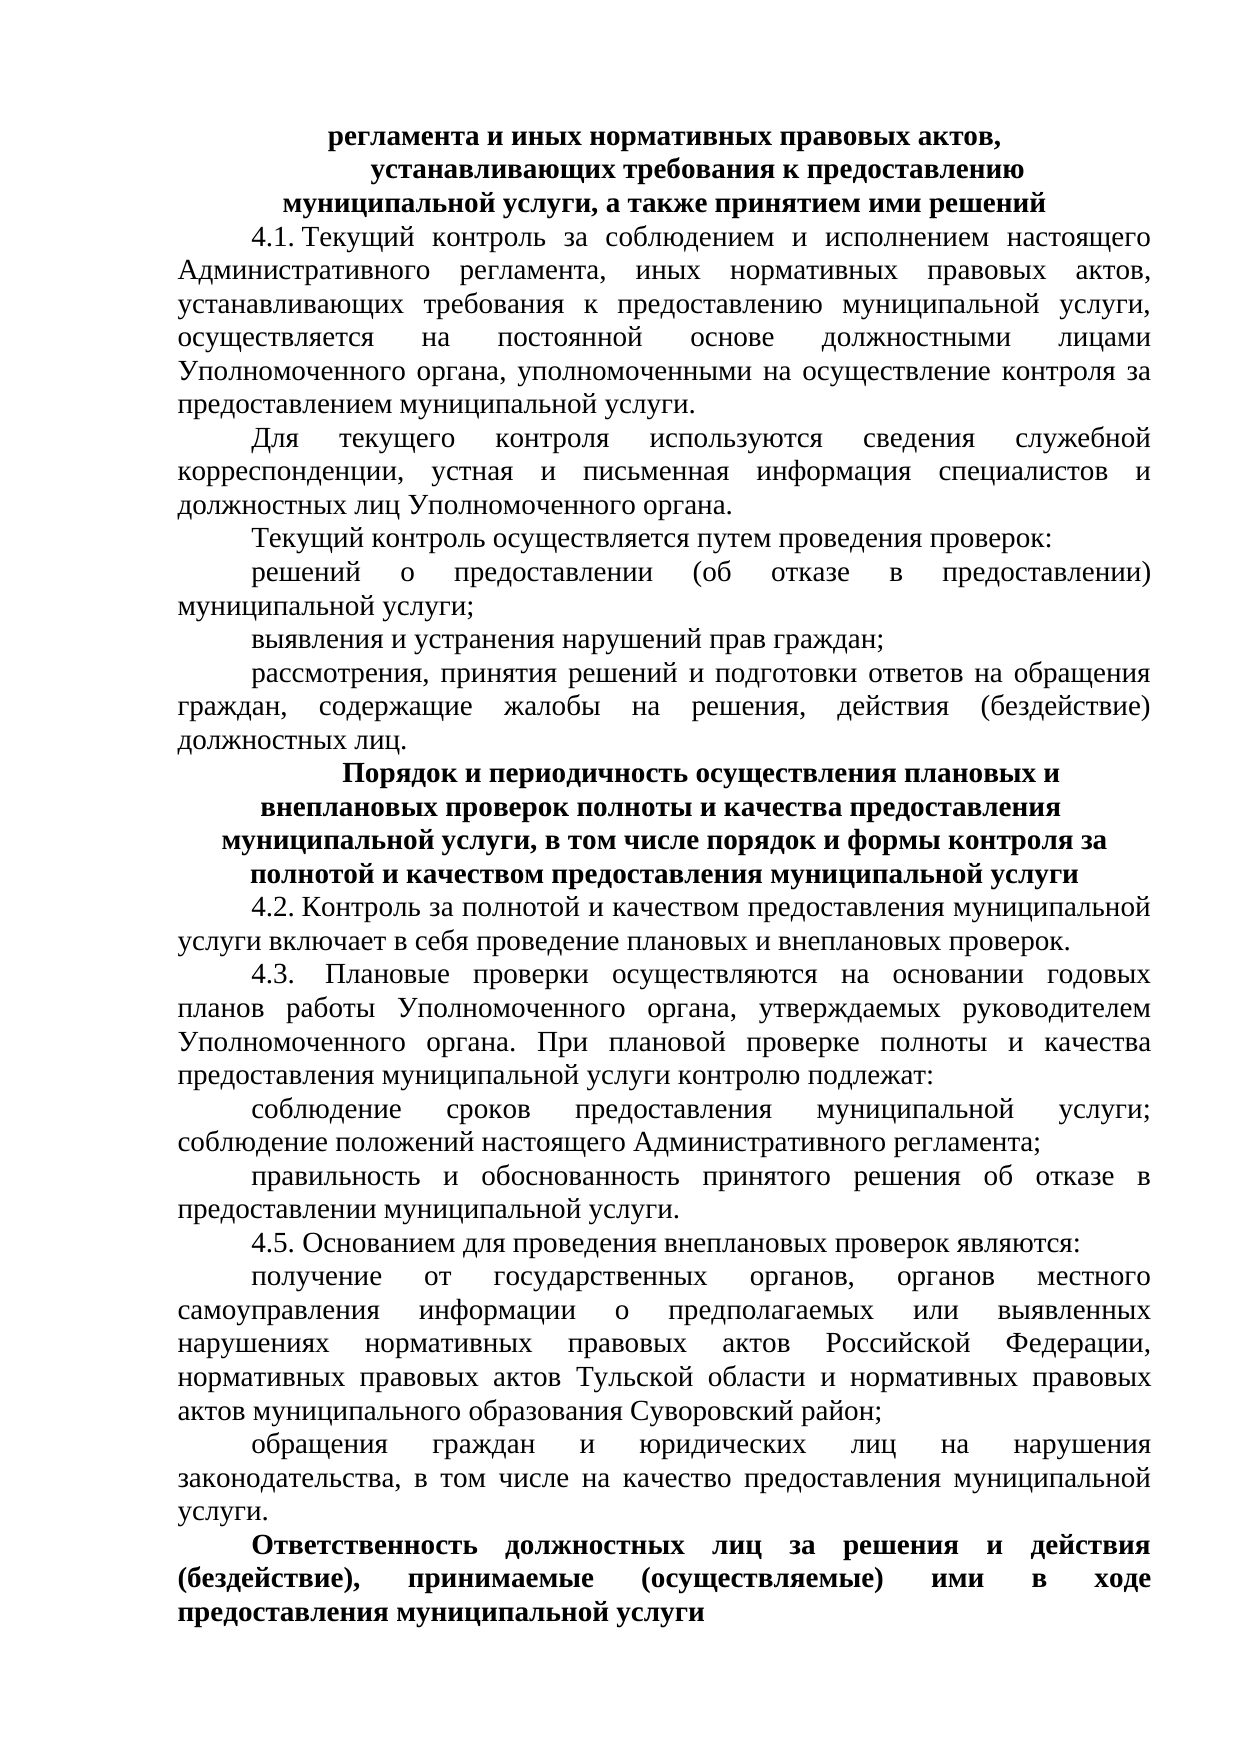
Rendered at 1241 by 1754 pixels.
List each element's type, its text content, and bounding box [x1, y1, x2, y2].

text соблюдение сроков предоставления муниципальной услуги; соблюдение положений настоящего Административного регламента; [177, 1091, 1152, 1158]
text получение от государственных органов, органов местного самоуправления информации о предполагаемых или выявленных нарушениях нормативных правовых актов Российской Федерации, нормативных правовых актов Тульской области и нормативных правовых актов муниципального образования Суворовский район; [177, 1258, 1152, 1426]
list Текущий контроль за соблюдением и исполнением настоящего Административного регламента, иных нормативных правовых актов, устанавливающих требования к предоставлению муниципальной услуги, осуществляется на постоянной основе должностными лицами Уполномоченного органа, уполномоченными на осуществление контроля за предоставлением муниципальной услуги. [177, 219, 1152, 420]
text Порядок и периодичность осуществления плановых и внеплановых проверок полноты и качества предоставления муниципальной услуги, в том числе порядок и формы контроля за полнотой и качеством предоставления муниципальной услуги [177, 755, 1152, 889]
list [177, 118, 1152, 152]
text рассмотрения, принятия решений и подготовки ответов на обращения граждан, содержащие жалобы на решения, действия (бездействие) должностных лиц. [177, 655, 1152, 755]
list Плановые проверки осуществляются на основании годовых планов работы Уполномоченного органа, утверждаемых руководителем Уполномоченного органа. При плановой проверке полноты и качества предоставления муниципальной услуги контролю подлежат: [177, 957, 1152, 1091]
text Текущий контроль осуществляется путем проведения проверок: [177, 521, 1152, 554]
text 4.5. Основанием для проведения внеплановых проверок являются: [177, 1225, 1152, 1258]
list Контроль за полнотой и качеством предоставления муниципальной услуги включает в себя проведение плановых и внеплановых проверок. [177, 889, 1152, 957]
text решений о предоставлении (об отказе в предоставлении) муниципальной услуги; [177, 554, 1152, 621]
text Ответственность должностных лиц за решения и действия (бездействие), принимаемые (осуществляемые) ими в ходе предоставления муниципальной услуги [177, 1527, 1152, 1627]
text правильность и обоснованность принятого решения об отказе в предоставлении муниципальной услуги. [177, 1158, 1152, 1225]
text обращения граждан и юридических лиц на нарушения законодательства, в том числе на качество предоставления муниципальной услуги. [177, 1426, 1152, 1527]
text выявления и устранения нарушений прав граждан; [177, 621, 1152, 655]
text Для текущего контроля используются сведения служебной корреспонденции, устная и письменная информация специалистов и должностных лиц Уполномоченного органа. [177, 420, 1152, 521]
text устанавливающих требования к предоставлению муниципальной услуги, а также принятием ими решений [177, 152, 1152, 219]
